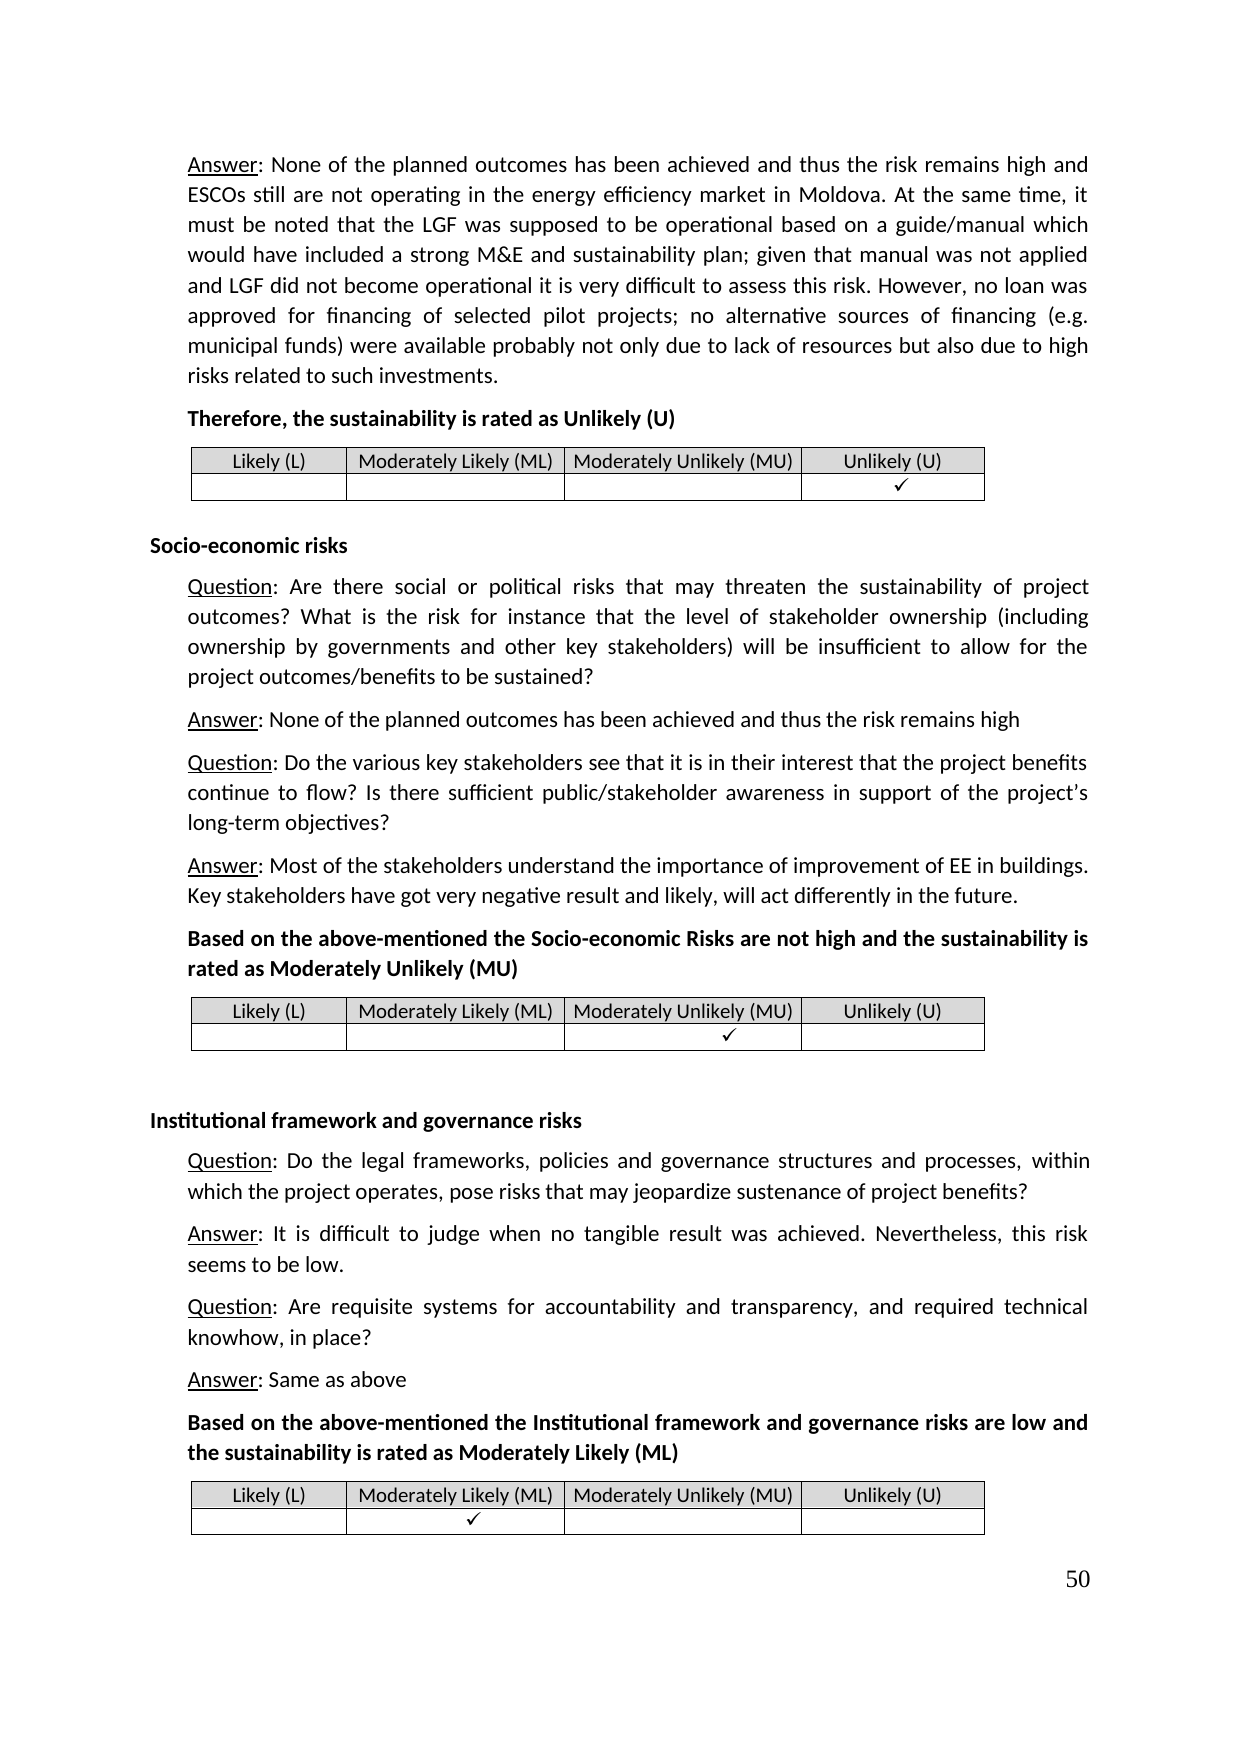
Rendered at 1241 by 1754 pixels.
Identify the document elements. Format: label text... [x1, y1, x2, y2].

text Answer: It is difficult to judge when no tangible result was achieved. Nevertheless, this risk seems to be low. [187, 1219, 1090, 1278]
table_cell [192, 474, 346, 500]
text Question: Are requisite systems for accountability and transparency, and required technical knowhow, in place? [187, 1292, 1090, 1351]
table_header Moderately Unlikely (MU) [565, 998, 801, 1023]
table_cell [565, 1509, 801, 1534]
table_cell [802, 1024, 984, 1050]
table_cell [347, 1509, 564, 1534]
table_cell [565, 474, 801, 500]
text Answer: Most of the stakeholders understand the importance of improvement of EE in buildings. Key stakeholders have got very negative result and likely, will act differently in the future. [187, 851, 1090, 909]
table_header Moderately Likely (ML) [347, 1482, 564, 1507]
table_cell [192, 1024, 346, 1050]
table_header Unlikely (U) [802, 448, 984, 473]
text Based on the above-mentioned the Institutional framework and governance risks are low and the sustainability is rated as Moderately Likely (ML) [187, 1408, 1090, 1466]
text Based on the above-mentioned the Socio-economic Risks are not high and the sustainability is rated as Moderately Unlikely (MU) [187, 924, 1090, 982]
table_header Unlikely (U) [802, 998, 984, 1023]
table_header Unlikely (U) [802, 1482, 984, 1507]
table_header Likely (L) [192, 998, 346, 1023]
text Answer: None of the planned outcomes has been achieved and thus the risk remains high and ESCOs still are not operating in the energy efficiency market in Moldova. At the same time, it must be noted that the LGF was supposed to be operational based on a guide/manual which would have included a strong M&E and sustainability plan; given that manual was not applied and LGF did not become operational it is very difficult to assess this risk. However, no loan was approved for financing of selected pilot projects; no alternative sources of financing (e.g. municipal funds) were available probably not only due to lack of resources but also due to high risks related to such investments. [187, 150, 1090, 389]
table_cell [347, 1024, 564, 1050]
text Answer: Same as above [187, 1365, 1090, 1393]
table_header Moderately Unlikely (MU) [565, 1482, 801, 1507]
table_cell [347, 474, 564, 500]
table_cell [802, 1509, 984, 1534]
text Institutional framework and governance risks [150, 1106, 1090, 1134]
table_cell [565, 1024, 801, 1050]
table_header Likely (L) [192, 448, 346, 473]
table_header Moderately Likely (ML) [347, 998, 564, 1023]
text Therefore, the sustainability is rated as Unlikely (U) [187, 404, 1090, 432]
table_header Likely (L) [192, 1482, 346, 1507]
table_header Moderately Likely (ML) [347, 448, 564, 473]
text Socio-economic risks [150, 531, 1090, 559]
table_cell [802, 474, 984, 500]
text Question: Do the various key stakeholders see that it is in their interest that the project benefits continue to flow? Is there sufficient public/stakeholder awareness in support of the project’s long-term objectives? [187, 748, 1090, 836]
text Question: Are there social or political risks that may threaten the sustainability of project outcomes? What is the risk for instance that the level of stakeholder ownership (including ownership by governments and other key stakeholders) will be insufficient to allow for the project outcomes/benefits to be sustained? [187, 572, 1090, 691]
text Question: Do the legal frameworks, policies and governance structures and processes, within which the project operates, pose risks that may jeopardize sustenance of project benefits? [187, 1147, 1090, 1205]
table_cell [192, 1509, 346, 1534]
text Answer: None of the planned outcomes has been achieved and thus the risk remains high [187, 705, 1090, 733]
table_header Moderately Unlikely (MU) [565, 448, 801, 473]
